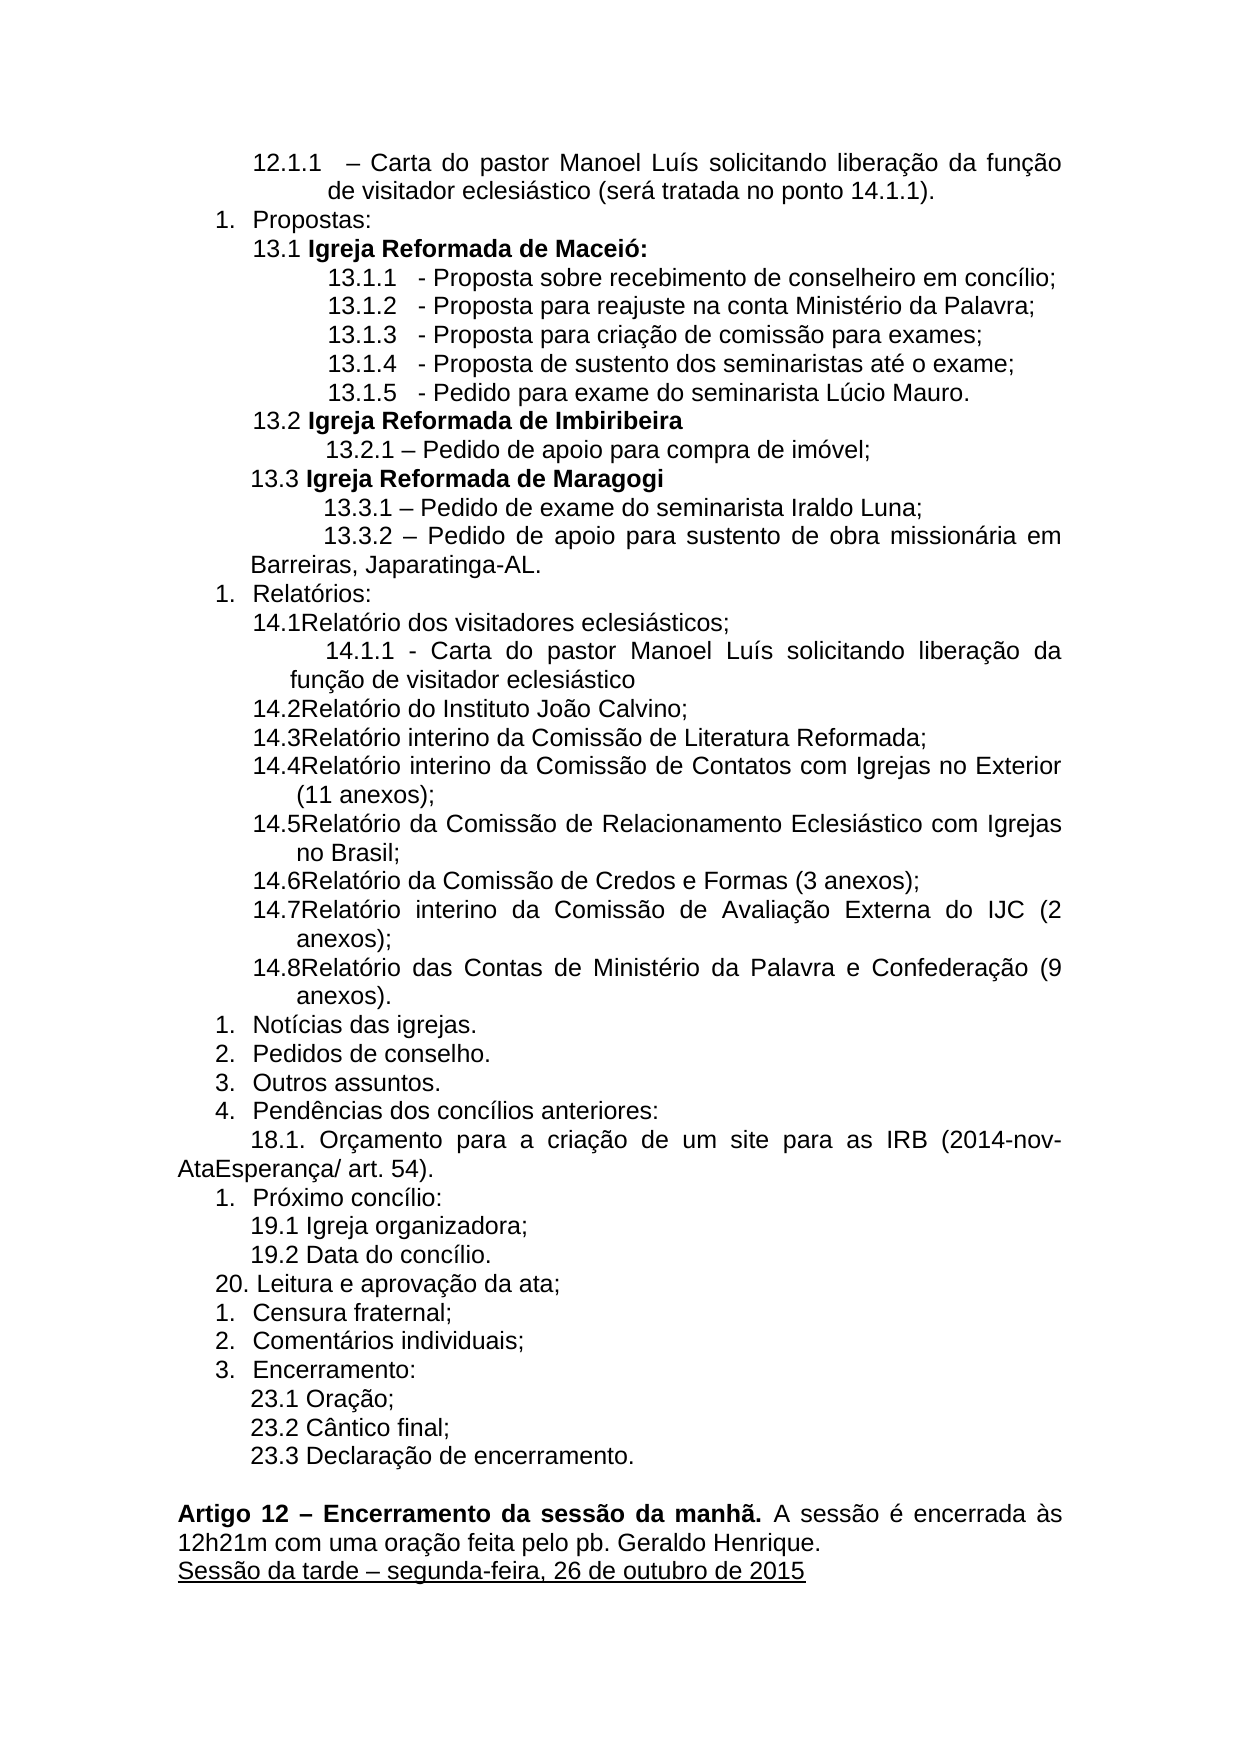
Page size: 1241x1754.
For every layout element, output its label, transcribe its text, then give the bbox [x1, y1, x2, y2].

text 12.1.1 – Carta do pastor Manoel Luís solicitando liberação da função de visitador eclesiástico (será tratada no ponto 14.1.1). [252, 148, 1063, 205]
text 13.3.2 – Pedido de apoio para sustento de obra missionária em Barreiras, Japaratinga-AL. [250, 521, 1063, 579]
text 20. Leitura e aprovação da ata; [177, 1269, 1063, 1298]
text 13.2 Igreja Reformada de Imbiribeira [252, 406, 1063, 435]
text 14.1.1 - Carta do pastor Manoel Luís solicitando liberação da função de visitador eclesiástico [290, 636, 1063, 694]
text 13.1 Igreja Reformada de Maceió: [252, 234, 1063, 263]
text 14.8Relatório das Contas de Ministério da Palavra e Confederação (9 anexos). [252, 953, 1063, 1010]
text Artigo 12 – Encerramento da sessão da manhã. A sessão é encerrada às 12h21m com uma oração feita pelo pb. Geraldo Henrique. [177, 1499, 1063, 1556]
text 23.1 Oração; [177, 1384, 1063, 1413]
list Próximo concílio: [215, 1183, 1063, 1211]
list Pedidos de conselho. [215, 1039, 1063, 1068]
text 13.1.2 - Proposta para reajuste na conta Ministério da Palavra; [327, 291, 1063, 320]
text 14.2Relatório do Instituto João Calvino; [252, 694, 1063, 723]
text 14.6Relatório da Comissão de Credos e Formas (3 anexos); [252, 866, 1063, 895]
list Censura fraternal; [215, 1298, 1063, 1326]
text 23.3 Declaração de encerramento. [177, 1441, 1063, 1470]
list Encerramento: [215, 1355, 1063, 1384]
text 14.5Relatório da Comissão de Relacionamento Eclesiástico com Igrejas no Brasil; [252, 809, 1063, 866]
text 19.1 Igreja organizadora; [177, 1211, 1063, 1240]
text Sessão da tarde – segunda-feira, 26 de outubro de 2015 [177, 1556, 1063, 1585]
text 23.2 Cântico final; [177, 1413, 1063, 1441]
text 13.1.5 - Pedido para exame do seminarista Lúcio Mauro. [327, 378, 1063, 406]
list Outros assuntos. [215, 1068, 1063, 1096]
list Relatórios: [215, 579, 1063, 608]
list Pendências dos concílios anteriores: [215, 1096, 1063, 1125]
text 14.7Relatório interino da Comissão de Avaliação Externa do IJC (2 anexos); [252, 895, 1063, 953]
text 13.2.1 – Pedido de apoio para compra de imóvel; [290, 435, 1063, 464]
text 13.1.3 - Proposta para criação de comissão para exames; [327, 320, 1063, 349]
text 14.4Relatório interino da Comissão de Contatos com Igrejas no Exterior (11 anexos); [252, 751, 1063, 809]
text 13.3 Igreja Reformada de Maragogi [177, 464, 1063, 493]
list Propostas: [215, 205, 1063, 234]
text 18.1. Orçamento para a criação de um site para as IRB (2014-nov-AtaEsperança/ art. 54). [177, 1125, 1063, 1183]
text 14.3Relatório interino da Comissão de Literatura Reformada; [252, 723, 1063, 751]
text 13.3.1 – Pedido de exame do seminarista Iraldo Luna; [250, 493, 1063, 521]
list Notícias das igrejas. [215, 1010, 1063, 1039]
list Comentários individuais; [215, 1326, 1063, 1355]
text 19.2 Data do concílio. [177, 1240, 1063, 1269]
text 14.1Relatório dos visitadores eclesiásticos; [252, 608, 1063, 636]
text 13.1.1 - Proposta sobre recebimento de conselheiro em concílio; [327, 263, 1063, 291]
text 13.1.4 - Proposta de sustento dos seminaristas até o exame; [327, 349, 1063, 378]
